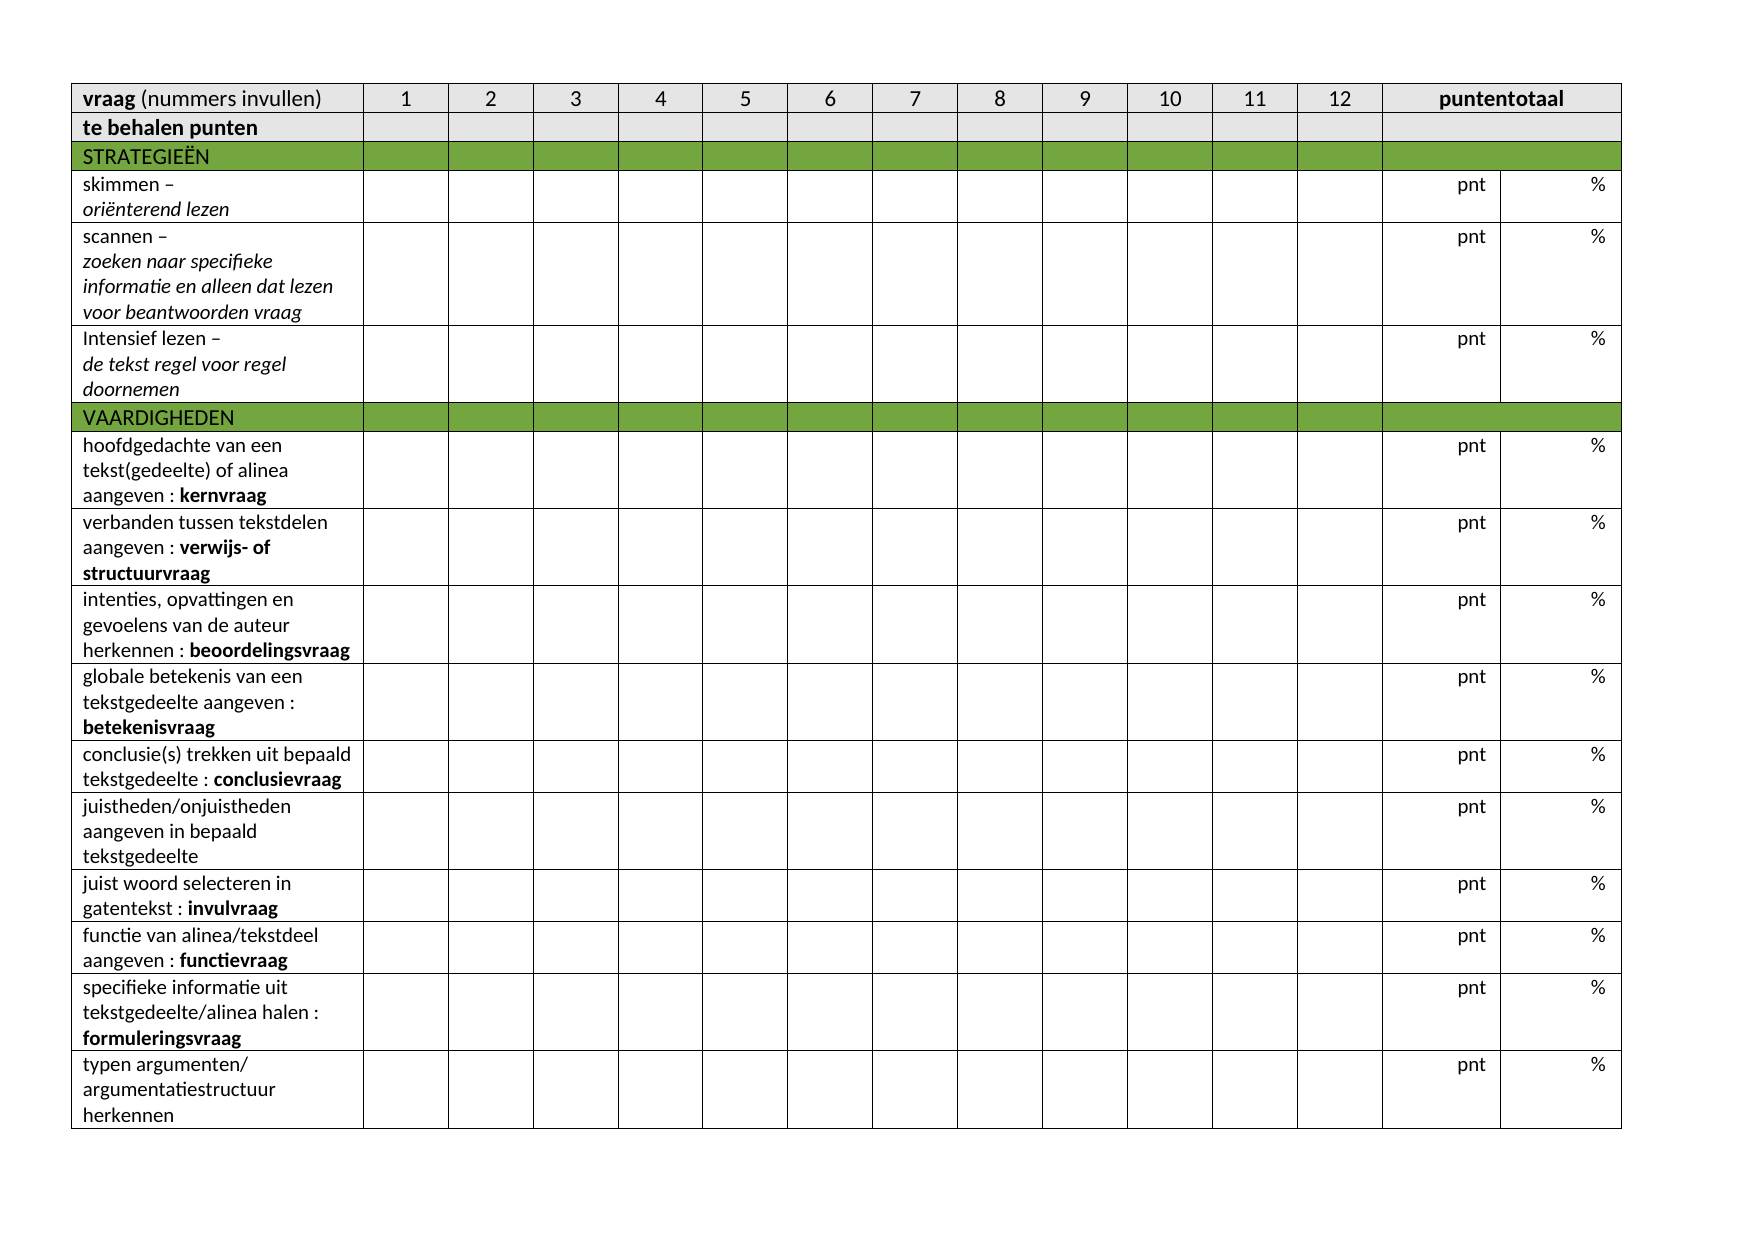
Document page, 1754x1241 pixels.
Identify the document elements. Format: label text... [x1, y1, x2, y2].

table_cell STRATEGIEËN [72, 142, 363, 170]
table_cell [1043, 432, 1127, 508]
table_cell [873, 509, 957, 585]
table_cell [619, 741, 702, 792]
table_cell juist woord selecteren in gatentekst : invulvraag [72, 870, 363, 921]
table_cell [534, 922, 618, 973]
table_cell [1213, 664, 1297, 740]
table_cell [619, 171, 702, 222]
table_cell [1298, 326, 1382, 402]
table_cell [1043, 1051, 1127, 1127]
table_cell [1128, 171, 1212, 222]
table_cell [449, 741, 533, 792]
table_cell pnt [1383, 974, 1500, 1050]
table_cell [534, 171, 618, 222]
table_cell [788, 664, 872, 740]
table_cell [958, 142, 1042, 170]
table_cell % [1501, 223, 1621, 324]
table_cell [788, 432, 872, 508]
table_cell pnt [1383, 664, 1500, 740]
table_cell [873, 664, 957, 740]
table_cell [449, 793, 533, 869]
table_cell pnt [1383, 171, 1500, 222]
table_cell [1213, 1051, 1297, 1127]
table_cell [873, 741, 957, 792]
table_cell [619, 326, 702, 402]
table_cell [1213, 113, 1297, 141]
table_cell [1043, 586, 1127, 663]
table_cell [1128, 113, 1212, 141]
table_cell [534, 664, 618, 740]
table_cell [703, 741, 787, 792]
table_cell te behalen punten [72, 113, 363, 141]
table_cell [619, 432, 702, 508]
table_cell [449, 223, 533, 324]
table_cell [619, 922, 702, 973]
table_cell [1298, 223, 1382, 324]
table_cell [364, 509, 448, 585]
table_cell [1213, 326, 1297, 402]
table_cell [619, 142, 702, 170]
table_cell [1128, 664, 1212, 740]
table_cell [1128, 922, 1212, 973]
table_cell [449, 509, 533, 585]
table_cell [1298, 922, 1382, 973]
table_cell % [1501, 974, 1621, 1050]
table_cell [1213, 870, 1297, 921]
table_cell [364, 113, 448, 141]
table_cell % [1501, 741, 1621, 792]
table_header 6 [788, 84, 872, 112]
table_cell [1298, 1051, 1382, 1127]
table_cell [364, 171, 448, 222]
table_cell [703, 403, 787, 431]
table_cell [449, 326, 533, 402]
table_cell pnt [1383, 586, 1500, 663]
table_cell [788, 741, 872, 792]
table_header 8 [958, 84, 1042, 112]
table_cell [1043, 922, 1127, 973]
table_cell [703, 586, 787, 663]
table_cell [958, 403, 1042, 431]
table_cell [703, 870, 787, 921]
table_cell [788, 171, 872, 222]
table_cell [873, 922, 957, 973]
table_cell [449, 432, 533, 508]
table_cell [788, 870, 872, 921]
table_cell [449, 403, 533, 431]
table_cell [1128, 432, 1212, 508]
table_cell % [1501, 432, 1621, 508]
table_cell [619, 870, 702, 921]
table_cell [1383, 403, 1621, 431]
table_cell [619, 664, 702, 740]
table_cell [703, 223, 787, 324]
table_cell [873, 326, 957, 402]
table_cell [788, 403, 872, 431]
table_cell pnt [1383, 326, 1500, 402]
table_cell [364, 403, 448, 431]
table_cell [534, 1051, 618, 1127]
table_cell [958, 974, 1042, 1050]
table_cell % [1501, 586, 1621, 663]
table_cell [449, 1051, 533, 1127]
table_cell [788, 586, 872, 663]
table_cell [364, 432, 448, 508]
table_cell VAARDIGHEDEN [72, 403, 363, 431]
table_cell [1213, 432, 1297, 508]
table_cell pnt [1383, 741, 1500, 792]
table_cell [958, 741, 1042, 792]
table_cell [1043, 664, 1127, 740]
table_cell [958, 509, 1042, 585]
table_cell [958, 664, 1042, 740]
table_cell functie van alinea/tekstdeel aangeven : functievraag [72, 922, 363, 973]
table_cell [788, 793, 872, 869]
table_cell [1043, 403, 1127, 431]
table_cell % [1501, 509, 1621, 585]
table_cell [364, 793, 448, 869]
table_cell pnt [1383, 432, 1500, 508]
table_cell [1043, 741, 1127, 792]
table_cell [1298, 664, 1382, 740]
table_cell % [1501, 870, 1621, 921]
table_cell [364, 922, 448, 973]
table_cell [788, 223, 872, 324]
table_cell [1128, 741, 1212, 792]
table_cell [1043, 171, 1127, 222]
table_cell pnt [1383, 922, 1500, 973]
table_cell [1298, 974, 1382, 1050]
table_cell [1298, 403, 1382, 431]
table_cell [703, 171, 787, 222]
table_cell pnt [1383, 509, 1500, 585]
table_cell [534, 113, 618, 141]
table_cell [958, 223, 1042, 324]
table_cell scannen – zoeken naar specifieke informatie en alleen dat lezen voor beantwoorden vraag [72, 223, 363, 324]
table_cell [958, 1051, 1042, 1127]
table_cell [788, 1051, 872, 1127]
table_cell [1383, 113, 1621, 141]
table_cell hoofdgedachte van een tekst(gedeelte) of alinea aangeven : kernvraag [72, 432, 363, 508]
table_cell intenties, opvattingen en gevoelens van de auteur herkennen : beoordelingsvraag [72, 586, 363, 663]
table_header 9 [1043, 84, 1127, 112]
table_cell [703, 1051, 787, 1127]
table_cell [1128, 793, 1212, 869]
table_cell [703, 793, 787, 869]
table_cell verbanden tussen tekstdelen aangeven : verwijs- of structuurvraag [72, 509, 363, 585]
table_cell [364, 974, 448, 1050]
table_cell [703, 326, 787, 402]
table_cell [873, 432, 957, 508]
table_cell [619, 223, 702, 324]
table_header 1 [364, 84, 448, 112]
table_cell [788, 326, 872, 402]
table_cell [1128, 509, 1212, 585]
table_cell [1213, 741, 1297, 792]
table_cell [1128, 326, 1212, 402]
table_cell [958, 171, 1042, 222]
table_cell [449, 974, 533, 1050]
table_cell [1298, 793, 1382, 869]
table_cell [958, 113, 1042, 141]
table_cell [873, 403, 957, 431]
table_cell [449, 922, 533, 973]
table_cell [1213, 509, 1297, 585]
table_cell [619, 586, 702, 663]
table_cell [1213, 223, 1297, 324]
table_cell [364, 223, 448, 324]
table_cell [703, 922, 787, 973]
table_cell [449, 664, 533, 740]
table_cell [449, 113, 533, 141]
table_cell [449, 870, 533, 921]
table_cell [534, 586, 618, 663]
table_cell [534, 403, 618, 431]
table_cell [619, 403, 702, 431]
table_cell [449, 142, 533, 170]
table_header 3 [534, 84, 618, 112]
table_cell [703, 432, 787, 508]
table_cell [1298, 142, 1382, 170]
table_cell [873, 793, 957, 869]
table_cell % [1501, 664, 1621, 740]
table_cell % [1501, 793, 1621, 869]
table_cell [534, 432, 618, 508]
table_cell [958, 922, 1042, 973]
table_cell [703, 509, 787, 585]
table_cell [1043, 509, 1127, 585]
table_cell [449, 586, 533, 663]
table_cell [703, 664, 787, 740]
table_cell [1043, 793, 1127, 869]
table_cell [534, 974, 618, 1050]
table_cell [958, 793, 1042, 869]
table_cell pnt [1383, 793, 1500, 869]
table_cell [958, 870, 1042, 921]
table_cell [703, 974, 787, 1050]
table_cell typen argumenten/ argumentatiestructuur herkennen [72, 1051, 363, 1127]
table_cell pnt [1383, 1051, 1500, 1127]
table_cell % [1501, 922, 1621, 973]
table_cell [873, 1051, 957, 1127]
table_cell [873, 223, 957, 324]
table_cell [873, 586, 957, 663]
table_cell [1128, 974, 1212, 1050]
table_cell [788, 142, 872, 170]
table_cell [534, 741, 618, 792]
table_cell [364, 1051, 448, 1127]
table_cell % [1501, 326, 1621, 402]
table_cell [1298, 509, 1382, 585]
table_cell [1128, 142, 1212, 170]
table_cell [364, 664, 448, 740]
table_cell [1298, 741, 1382, 792]
table_cell [619, 509, 702, 585]
table_cell [364, 142, 448, 170]
table_header 12 [1298, 84, 1382, 112]
table_cell [788, 509, 872, 585]
table_cell [364, 741, 448, 792]
table_cell [534, 223, 618, 324]
table_cell [1128, 403, 1212, 431]
table_cell pnt [1383, 223, 1500, 324]
table_cell [1213, 171, 1297, 222]
table_cell % [1501, 171, 1621, 222]
table_cell [1213, 142, 1297, 170]
table_cell [1043, 326, 1127, 402]
table_cell [1213, 586, 1297, 663]
table_cell skimmen – oriënterend lezen [72, 171, 363, 222]
table_cell [1043, 223, 1127, 324]
table_cell [958, 326, 1042, 402]
table_cell [788, 922, 872, 973]
table_cell [449, 171, 533, 222]
table_cell [534, 793, 618, 869]
table_header 2 [449, 84, 533, 112]
table_cell [1043, 870, 1127, 921]
table_cell [1213, 793, 1297, 869]
table_cell % [1501, 1051, 1621, 1127]
table_cell [1128, 223, 1212, 324]
table_cell [1298, 432, 1382, 508]
table_cell [958, 432, 1042, 508]
table_cell [1043, 113, 1127, 141]
table_cell [1128, 1051, 1212, 1127]
table_cell [1213, 403, 1297, 431]
table_cell Intensief lezen – de tekst regel voor regel doornemen [72, 326, 363, 402]
table_cell [619, 1051, 702, 1127]
table_cell [873, 171, 957, 222]
table_cell [1043, 974, 1127, 1050]
table_cell [1213, 922, 1297, 973]
table_cell juistheden/onjuistheden aangeven in bepaald tekstgedeelte [72, 793, 363, 869]
table_cell [364, 586, 448, 663]
table_cell [1298, 113, 1382, 141]
table_cell [619, 793, 702, 869]
table_header 7 [873, 84, 957, 112]
table_cell [364, 870, 448, 921]
table_header 5 [703, 84, 787, 112]
table_cell [873, 974, 957, 1050]
table_cell [534, 509, 618, 585]
table_cell [1298, 586, 1382, 663]
table_cell [1298, 171, 1382, 222]
table_cell specifieke informatie uit tekstgedeelte/alinea halen : formuleringsvraag [72, 974, 363, 1050]
table_cell [1128, 586, 1212, 663]
table_cell [703, 142, 787, 170]
table_cell [703, 113, 787, 141]
table_cell [534, 870, 618, 921]
table_header puntentotaal [1383, 84, 1621, 112]
table_cell [534, 326, 618, 402]
table_cell [873, 870, 957, 921]
table_cell [788, 974, 872, 1050]
table_cell [1298, 870, 1382, 921]
table_cell [619, 113, 702, 141]
table_cell [619, 974, 702, 1050]
table_cell [1383, 142, 1621, 170]
table_cell [364, 326, 448, 402]
table_cell [1043, 142, 1127, 170]
table_cell [1128, 870, 1212, 921]
table_cell globale betekenis van een tekstgedeelte aangeven : betekenisvraag [72, 664, 363, 740]
table_cell [788, 113, 872, 141]
table_cell [1213, 974, 1297, 1050]
table_cell [873, 113, 957, 141]
table_cell [873, 142, 957, 170]
table_header vraag (nummers invullen) [72, 84, 363, 112]
table_cell [958, 586, 1042, 663]
table_header 4 [619, 84, 702, 112]
table_header 10 [1128, 84, 1212, 112]
table_cell pnt [1383, 870, 1500, 921]
table_cell [534, 142, 618, 170]
table_header 11 [1213, 84, 1297, 112]
table_cell conclusie(s) trekken uit bepaald tekstgedeelte : conclusievraag [72, 741, 363, 792]
